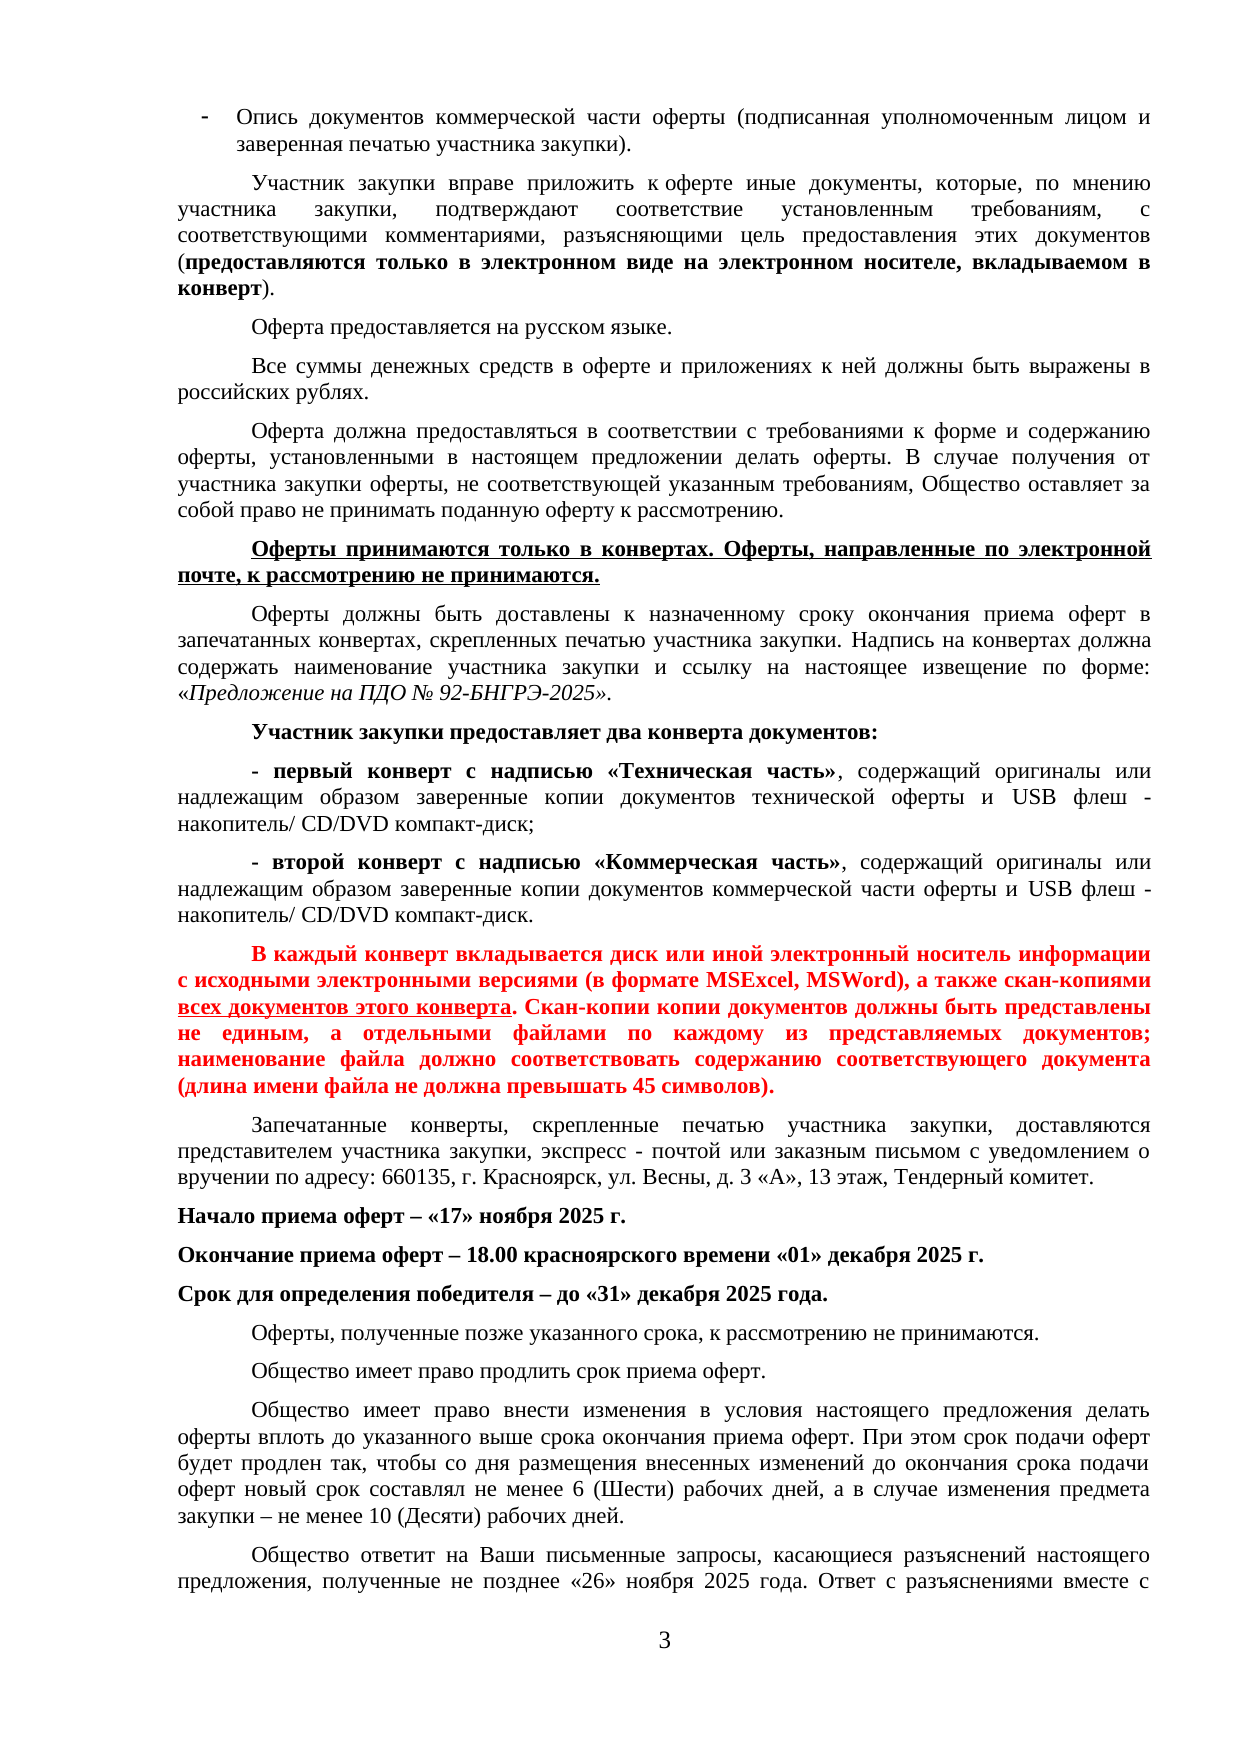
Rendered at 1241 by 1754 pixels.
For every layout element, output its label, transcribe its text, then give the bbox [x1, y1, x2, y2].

text Оферты, полученные позже указанного срока, к рассмотрению не принимаются. [177, 1319, 1152, 1345]
text Оферта предоставляется на русском языке. [177, 313, 1152, 339]
list Опись документов коммерческой части оферты (подписанная уполномоченным лицом и заверенная печатью участника закупки). [201, 103, 1152, 156]
text Все суммы денежных средств в оферте и приложениях к ней должны быть выражены в российских рублях. [177, 352, 1152, 404]
text Общество имеет право продлить срок приема оферт. [177, 1358, 1152, 1384]
text Окончание приема оферт – 18.00 красноярского времени «01» декабря 2025 г. [177, 1241, 1152, 1267]
text Оферта должна предоставляться в соответствии с требованиями к форме и содержанию оферты, установленными в настоящем предложении делать оферты. В случае получения от участника закупки оферты, не соответствующей указанным требованиям, Общество оставляет за собой право не принимать поданную оферту к рассмотрению. [177, 417, 1152, 522]
text - первый конверт с надписью «Техническая часть», содержащий оригиналы или надлежащим образом заверенные копии документов технической оферты и USB флеш - накопитель/ CD/DVD компакт-диск; [177, 757, 1152, 836]
text - второй конверт с надписью «Коммерческая часть», содержащий оригиналы или надлежащим образом заверенные копии документов коммерческой части оферты и USB флеш - накопитель/ CD/DVD компакт-диск. [177, 848, 1152, 927]
text Участник закупки вправе приложить к оферте иные документы, которые, по мнению участника закупки, подтверждают соответствие установленным требованиям, с соответствующими комментариями, разъясняющими цель предоставления этих документов (предоставляются только в электронном виде на электронном носителе, вкладываемом в конверт). [177, 169, 1152, 300]
text Участник закупки предоставляет два конверта документов: [177, 718, 1152, 744]
text Оферты принимаются только в конвертах. Оферты, направленные по электронной почте, к рассмотрению не принимаются. [177, 535, 1152, 588]
text Общество имеет право внести изменения в условия настоящего предложения делать оферты вплоть до указанного выше срока окончания приема оферт. При этом срок подачи оферт будет продлен так, чтобы со дня размещения внесенных изменений до окончания срока подачи оферт новый срок составлял не менее 6 (Шести) рабочих дней, а в случае изменения предмета закупки – не менее 10 (Десяти) рабочих дней. [177, 1396, 1152, 1528]
text В каждый конверт вкладывается диск или иной электронный носитель информации с исходными электронными версиями (в формате MSExcel, MSWord), а также скан-копиями всех документов этого конверта. Скан-копии копии документов должны быть представлены не единым, а отдельными файлами по каждому из представляемых документов; наименование файла должно соответствовать содержанию соответствующего документа (длина имени файла не должна превышать 45 символов). [177, 940, 1152, 1098]
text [177, 1541, 1152, 1593]
text Начало приема оферт – «17» ноября 2025 г. [177, 1202, 1152, 1228]
text Запечатанные конверты, скрепленные печатью участника закупки, доставляются представителем участника закупки, экспресс - почтой или заказным письмом с уведомлением о вручении по адресу: 660135, г. Красноярск, ул. Весны, д. 3 «А», 13 этаж, Тендерный комитет. [177, 1111, 1152, 1190]
text Срок для определения победителя – до «31» декабря 2025 года. [177, 1280, 1152, 1306]
text Оферты должны быть доставлены к назначенному сроку окончания приема оферт в запечатанных конвертах, скрепленных печатью участника закупки. Надпись на конвертах должна содержать наименование участника закупки и ссылку на настоящее извещение по форме: «Предложение на ПДО № 92-БНГРЭ-2025». [177, 600, 1152, 706]
